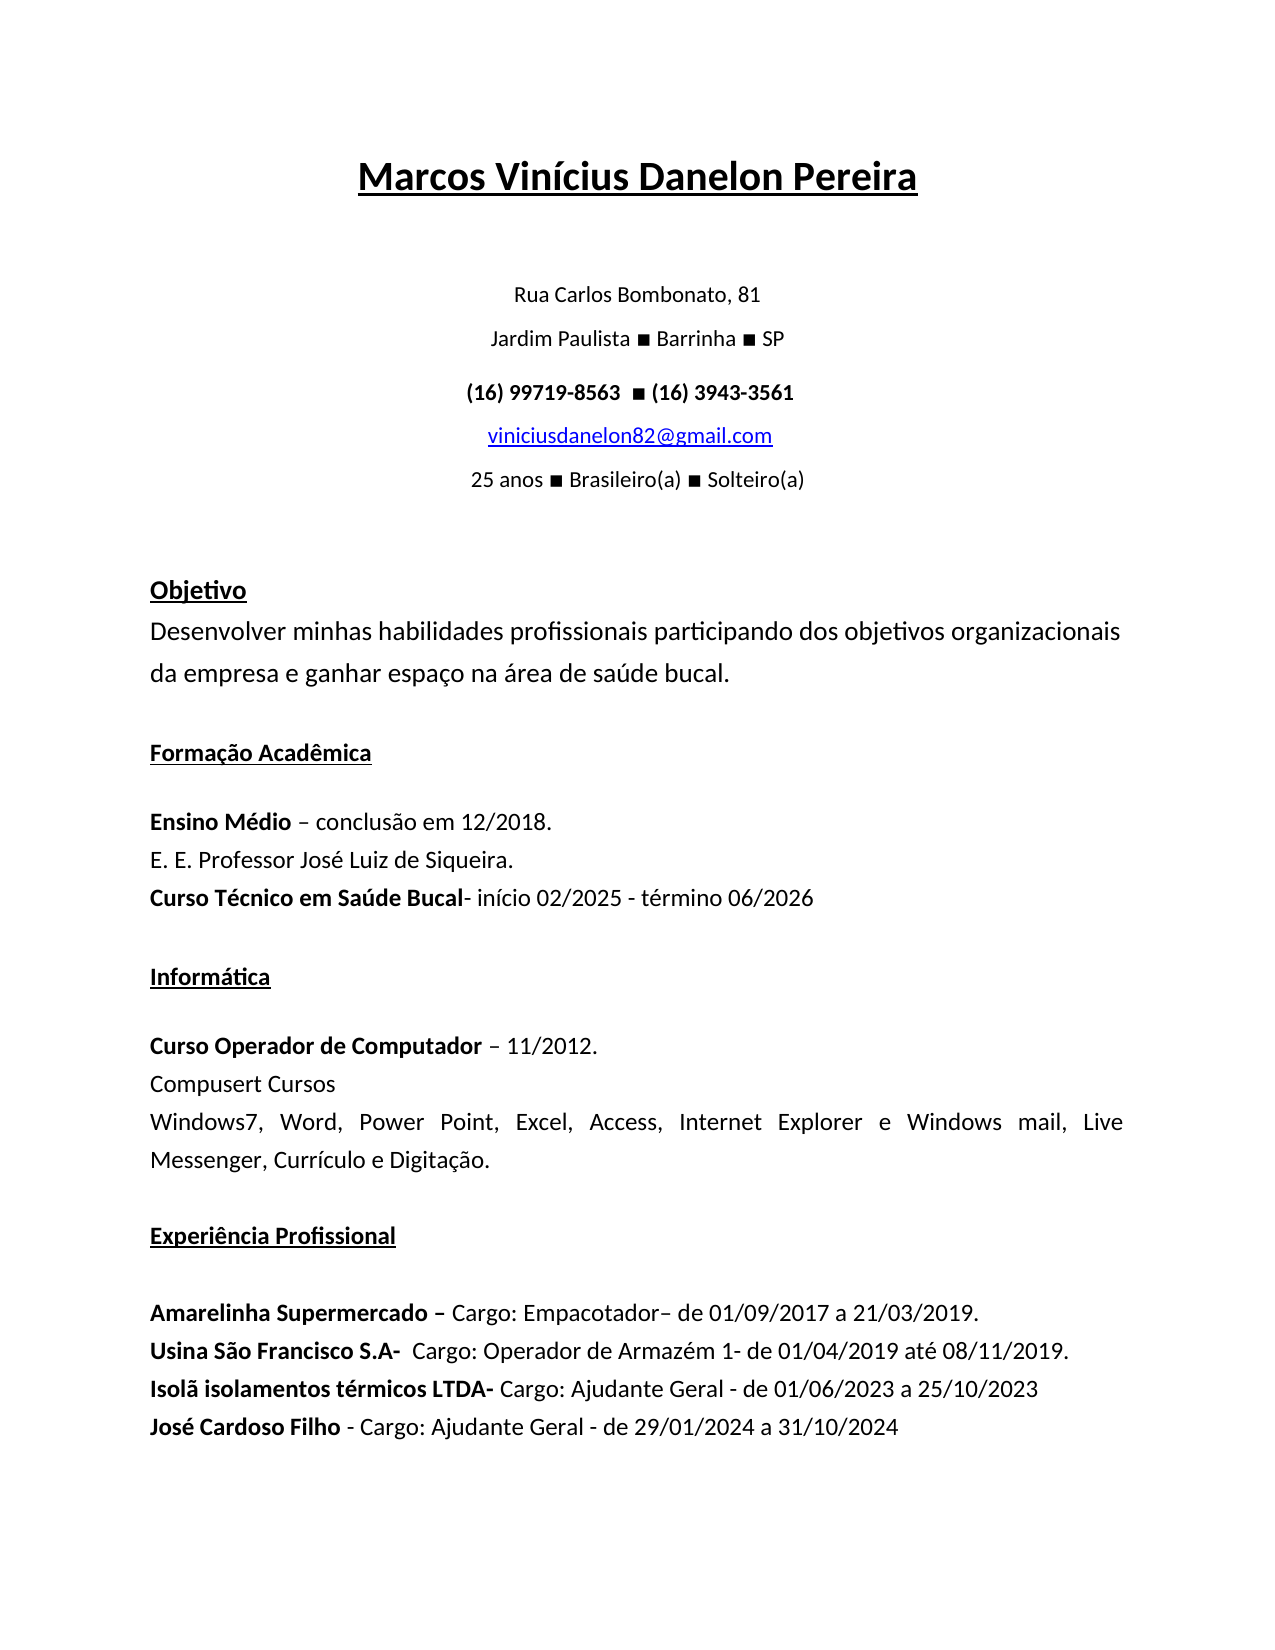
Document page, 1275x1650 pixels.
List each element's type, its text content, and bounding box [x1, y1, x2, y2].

text Windows7, Word, Power Point, Excel, Access, Internet Explorer e Windows mail, Live Messenger, Currículo e Digitação. [150, 1106, 1125, 1175]
text Jardim Paulista ▪ Barrinha ▪ SP [150, 312, 1125, 359]
text 25 anos ▪ Brasileiro(a) ▪ Solteiro(a) [150, 454, 1125, 501]
text Experiência Profissional [150, 1220, 1125, 1251]
text E. E. Professor José Luiz de Siqueira. [150, 844, 1125, 875]
text viniciusdanelon82@gmail.com [135, 421, 1125, 449]
text Compusert Cursos [150, 1068, 1125, 1098]
text Usina São Francisco S.A- Cargo: Operador de Armazém 1- de 01/04/2019 até 08/11/2019. [150, 1335, 1125, 1365]
text Desenvolver minhas habilidades profissionais participando dos objetivos organizacionais da empresa e ganhar espaço na área de saúde bucal. [150, 614, 1125, 689]
text (16) 99719-8563 ▪ (16) 3943-3561 [135, 367, 1125, 414]
text Objetivo [150, 573, 1125, 606]
text Isolã isolamentos térmicos LTDA- Cargo: Ajudante Geral - de 01/06/2023 a 25/10/2023 [150, 1373, 1125, 1403]
text Ensino Médio – conclusão em 12/2018. [150, 806, 1125, 837]
text José Cardoso Filho - Cargo: Ajudante Geral - de 29/01/2024 a 31/10/2024 [150, 1411, 1125, 1442]
text Curso Operador de Computador – 11/2012. [150, 1030, 1125, 1060]
text Marcos Vinícius Danelon Pereira [150, 150, 1125, 201]
text Curso Técnico em Saúde Bucal- início 02/2025 - término 06/2026 [150, 882, 1125, 913]
text Amarelinha Supermercado – Cargo: Empacotador– de 01/09/2017 a 21/03/2019. [150, 1297, 1125, 1327]
text Informática [150, 961, 1125, 992]
text Rua Carlos Bombonato, 81 [150, 280, 1125, 308]
text Formação Acadêmica [150, 738, 1125, 768]
